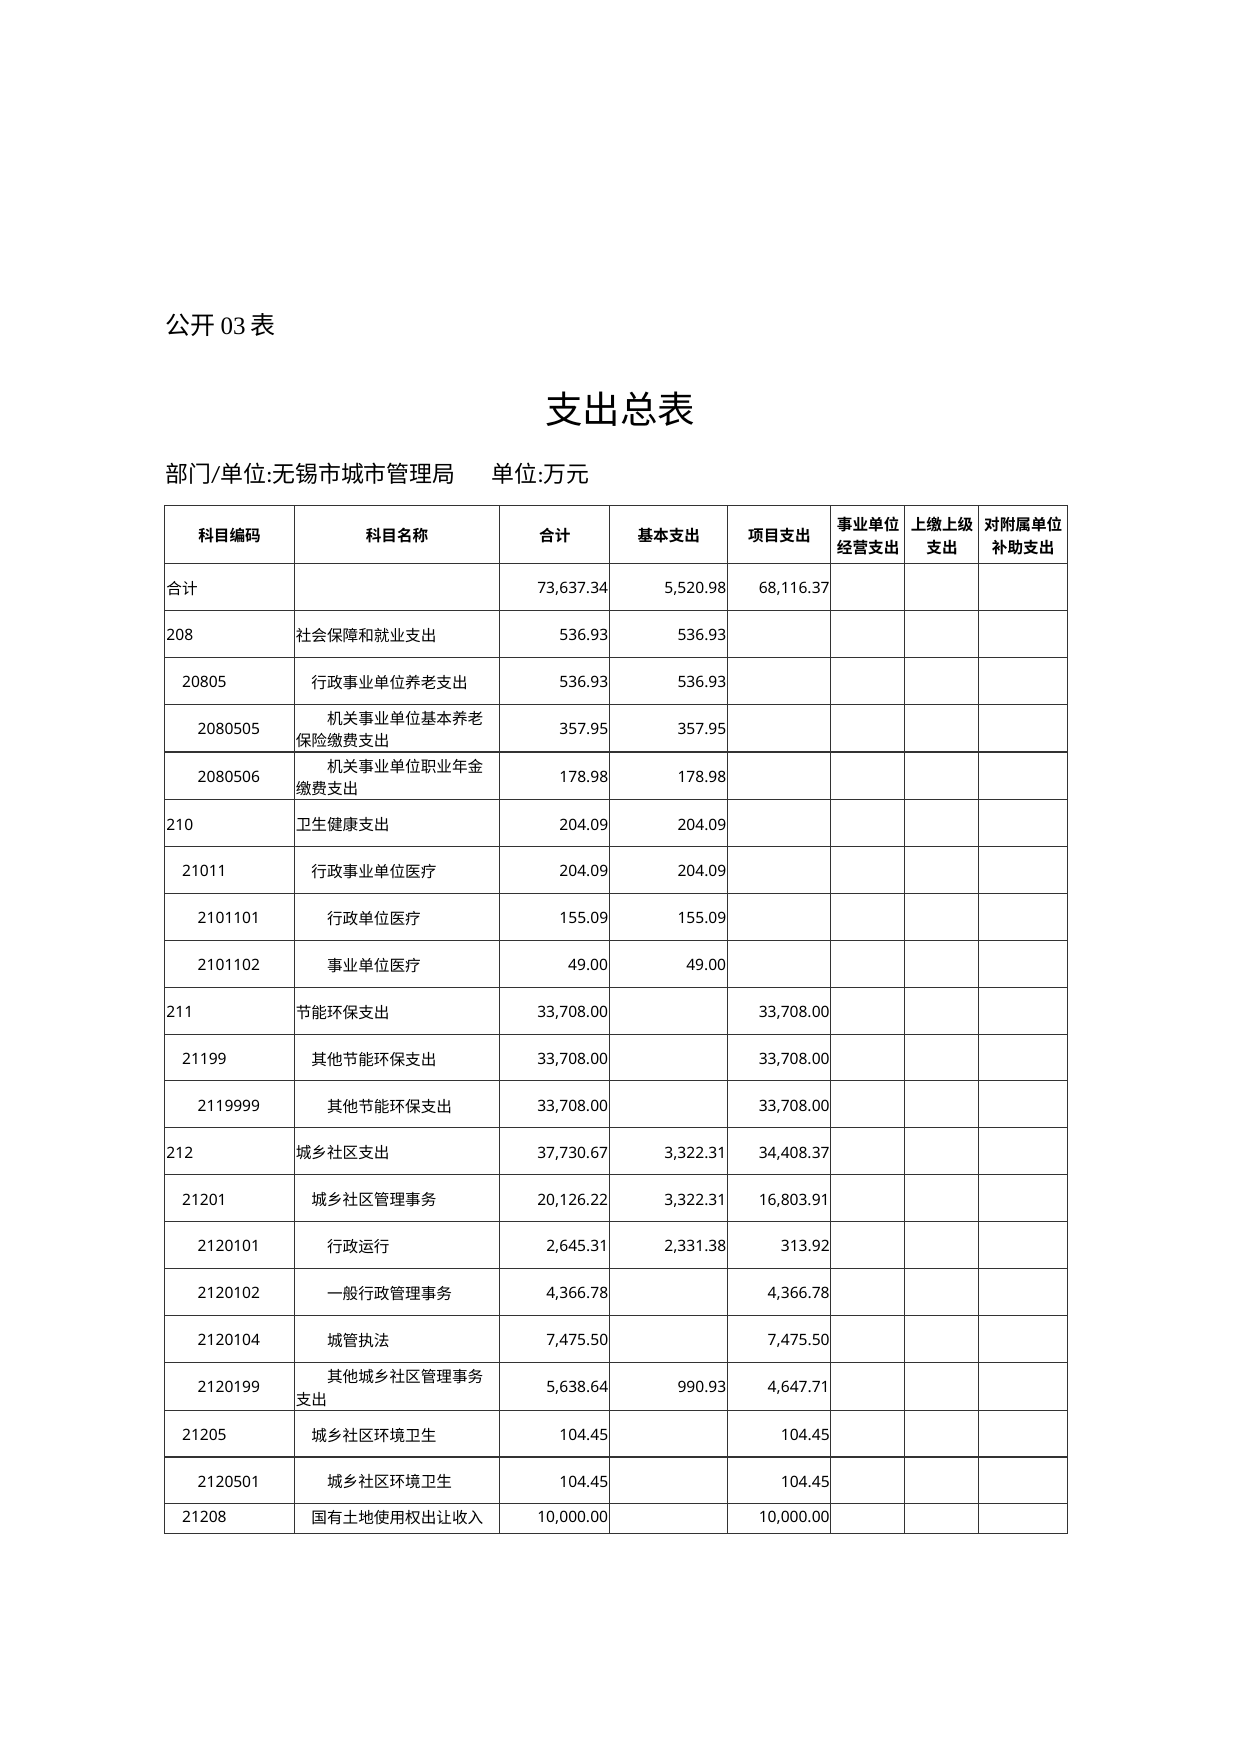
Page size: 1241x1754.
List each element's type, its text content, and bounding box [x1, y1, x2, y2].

table_header 对附属单位补助支出 [979, 506, 1067, 563]
table_cell 5,638.64 [500, 1363, 609, 1409]
table_cell 33,708.00 [728, 1081, 830, 1127]
table_cell [905, 941, 978, 987]
table_cell 合计 [165, 564, 294, 610]
table_cell 357.95 [610, 705, 727, 751]
table_cell [905, 1411, 978, 1456]
table_cell 2101102 [165, 941, 294, 987]
text 部门/单位:无锡市城市管理局 单位:万元 [165, 440, 1075, 505]
table_cell [905, 658, 978, 703]
table_cell [728, 941, 830, 987]
table_cell 21199 [165, 1035, 294, 1080]
table_cell [979, 1458, 1067, 1503]
table_cell 10,000.00 [500, 1504, 609, 1533]
table_cell 行政事业单位养老支出 [295, 658, 499, 703]
table_cell 204.09 [500, 800, 609, 846]
table_cell 21208 [165, 1504, 294, 1533]
table_cell 33,708.00 [728, 988, 830, 1033]
table_cell [905, 988, 978, 1033]
table_cell [979, 1175, 1067, 1221]
table_cell 68,116.37 [728, 564, 830, 610]
table_cell [905, 1504, 978, 1533]
table_cell 211 [165, 988, 294, 1033]
table_cell [610, 1269, 727, 1315]
table_cell [979, 1504, 1067, 1533]
table_cell 21201 [165, 1175, 294, 1221]
table_cell 2120199 [165, 1363, 294, 1409]
table_cell [831, 1081, 904, 1127]
table_cell [610, 1035, 727, 1080]
table_cell 行政单位医疗 [295, 894, 499, 940]
table_cell 城管执法 [295, 1316, 499, 1362]
table_cell [905, 800, 978, 846]
table_cell 34,408.37 [728, 1128, 830, 1174]
table_cell 33,708.00 [728, 1035, 830, 1080]
table_cell 城乡社区支出 [295, 1128, 499, 1174]
table_cell [831, 894, 904, 940]
table_cell [831, 1316, 904, 1362]
table_cell 33,708.00 [500, 1081, 609, 1127]
table_cell [831, 988, 904, 1033]
table_cell [610, 1081, 727, 1127]
table_cell 212 [165, 1128, 294, 1174]
table_cell [728, 658, 830, 703]
table_cell 城乡社区环境卫生 [295, 1458, 499, 1503]
table_header 上缴上级支出 [905, 506, 978, 563]
table_cell 2,331.38 [610, 1222, 727, 1268]
table_cell [905, 705, 978, 751]
table_cell [728, 753, 830, 799]
table_cell 社会保障和就业支出 [295, 611, 499, 657]
table_cell 313.92 [728, 1222, 830, 1268]
table_cell [831, 1504, 904, 1533]
table_cell [979, 941, 1067, 987]
table_cell 卫生健康支出 [295, 800, 499, 846]
text 支出总表 [165, 375, 1075, 440]
table_cell 机关事业单位职业年金缴费支出 [295, 753, 499, 799]
table_cell 73,637.34 [500, 564, 609, 610]
table_cell 节能环保支出 [295, 988, 499, 1033]
table_cell [728, 847, 830, 893]
table_cell 事业单位医疗 [295, 941, 499, 987]
table_cell 208 [165, 611, 294, 657]
table_cell 2120104 [165, 1316, 294, 1362]
table_cell 10,000.00 [728, 1504, 830, 1533]
table_cell [728, 705, 830, 751]
table_cell [905, 1128, 978, 1174]
table_cell [905, 1035, 978, 1080]
table_cell 2080505 [165, 705, 294, 751]
table_header 科目编码 [165, 506, 294, 563]
table_cell [728, 611, 830, 657]
table_cell [979, 800, 1067, 846]
table_cell [831, 1175, 904, 1221]
table_cell 536.93 [500, 658, 609, 703]
table_cell 2119999 [165, 1081, 294, 1127]
table_cell [979, 1269, 1067, 1315]
table_cell [610, 1504, 727, 1533]
table_cell 7,475.50 [728, 1316, 830, 1362]
table_cell [979, 1363, 1067, 1409]
table_cell 4,647.71 [728, 1363, 830, 1409]
table_cell [979, 847, 1067, 893]
table_cell 行政事业单位医疗 [295, 847, 499, 893]
table_cell [905, 753, 978, 799]
table_cell 16,803.91 [728, 1175, 830, 1221]
table_cell [831, 847, 904, 893]
text 公开03表 [165, 288, 1075, 346]
table_cell 2101101 [165, 894, 294, 940]
table_cell [905, 1269, 978, 1315]
table_cell 178.98 [500, 753, 609, 799]
table_cell [728, 800, 830, 846]
table_cell [979, 611, 1067, 657]
table_cell 49.00 [500, 941, 609, 987]
table_cell 104.45 [728, 1458, 830, 1503]
table_cell [610, 1458, 727, 1503]
table_cell 5,520.98 [610, 564, 727, 610]
table_cell [610, 1411, 727, 1456]
table_cell [979, 705, 1067, 751]
table_cell 2,645.31 [500, 1222, 609, 1268]
table_cell [905, 1316, 978, 1362]
table_cell 2120101 [165, 1222, 294, 1268]
table_cell 536.93 [610, 611, 727, 657]
table_cell 104.45 [500, 1411, 609, 1456]
table_cell 一般行政管理事务 [295, 1269, 499, 1315]
table_cell [905, 1081, 978, 1127]
table_cell 城乡社区环境卫生 [295, 1411, 499, 1456]
table_cell [831, 800, 904, 846]
table_cell 21205 [165, 1411, 294, 1456]
table_cell [610, 1316, 727, 1362]
table_cell [979, 1035, 1067, 1080]
table_cell [905, 1458, 978, 1503]
table_cell 2080506 [165, 753, 294, 799]
table_header 项目支出 [728, 506, 830, 563]
table_cell 7,475.50 [500, 1316, 609, 1362]
table_cell 3,322.31 [610, 1175, 727, 1221]
table_cell 104.45 [728, 1411, 830, 1456]
table_cell 4,366.78 [500, 1269, 609, 1315]
table_cell 178.98 [610, 753, 727, 799]
table_cell 536.93 [500, 611, 609, 657]
table_cell 2120501 [165, 1458, 294, 1503]
table_cell [979, 1222, 1067, 1268]
table_cell 155.09 [610, 894, 727, 940]
table_cell 20,126.22 [500, 1175, 609, 1221]
table_cell 其他节能环保支出 [295, 1081, 499, 1127]
table_cell [295, 564, 499, 610]
table_cell [831, 753, 904, 799]
table_header 合计 [500, 506, 609, 563]
table_cell [610, 988, 727, 1033]
table_cell [831, 705, 904, 751]
table_cell [831, 1269, 904, 1315]
table_cell 155.09 [500, 894, 609, 940]
table_cell [831, 611, 904, 657]
table_cell 33,708.00 [500, 1035, 609, 1080]
table_cell [905, 1363, 978, 1409]
table_cell 33,708.00 [500, 988, 609, 1033]
table_cell 其他城乡社区管理事务支出 [295, 1363, 499, 1409]
table_cell [831, 1411, 904, 1456]
table_header 基本支出 [610, 506, 727, 563]
table_header 事业单位经营支出 [831, 506, 904, 563]
table_cell 2120102 [165, 1269, 294, 1315]
table_cell 357.95 [500, 705, 609, 751]
table_cell 204.09 [500, 847, 609, 893]
table_cell [979, 1411, 1067, 1456]
table_cell 49.00 [610, 941, 727, 987]
table_cell [979, 1128, 1067, 1174]
table_cell [905, 894, 978, 940]
table_cell [979, 658, 1067, 703]
table_cell [905, 847, 978, 893]
table_cell 536.93 [610, 658, 727, 703]
table_cell [979, 564, 1067, 610]
table_cell [831, 564, 904, 610]
table_cell [831, 1128, 904, 1174]
table_cell 204.09 [610, 847, 727, 893]
table_cell 990.93 [610, 1363, 727, 1409]
table_cell 104.45 [500, 1458, 609, 1503]
table_cell 城乡社区管理事务 [295, 1175, 499, 1221]
table_cell 37,730.67 [500, 1128, 609, 1174]
table_cell [831, 1035, 904, 1080]
table_cell 210 [165, 800, 294, 846]
table_cell [831, 1363, 904, 1409]
table_cell [831, 1458, 904, 1503]
table_cell [979, 988, 1067, 1033]
table_cell 20805 [165, 658, 294, 703]
table_cell 机关事业单位基本养老保险缴费支出 [295, 705, 499, 751]
table_cell 行政运行 [295, 1222, 499, 1268]
table_cell [905, 564, 978, 610]
table_cell [979, 1081, 1067, 1127]
table_cell [728, 894, 830, 940]
table_cell [831, 941, 904, 987]
table_header 科目名称 [295, 506, 499, 563]
table_cell [905, 611, 978, 657]
table_cell [905, 1175, 978, 1221]
table_cell [979, 1316, 1067, 1362]
table_cell 国有土地使用权出让收入安排的支出 [295, 1504, 499, 1533]
table_cell [979, 894, 1067, 940]
table_cell [905, 1222, 978, 1268]
table_cell 3,322.31 [610, 1128, 727, 1174]
table_cell [831, 658, 904, 703]
table_cell 其他节能环保支出 [295, 1035, 499, 1080]
table_cell [979, 753, 1067, 799]
table_cell 4,366.78 [728, 1269, 830, 1315]
table_cell 21011 [165, 847, 294, 893]
table_cell 204.09 [610, 800, 727, 846]
table_cell [831, 1222, 904, 1268]
